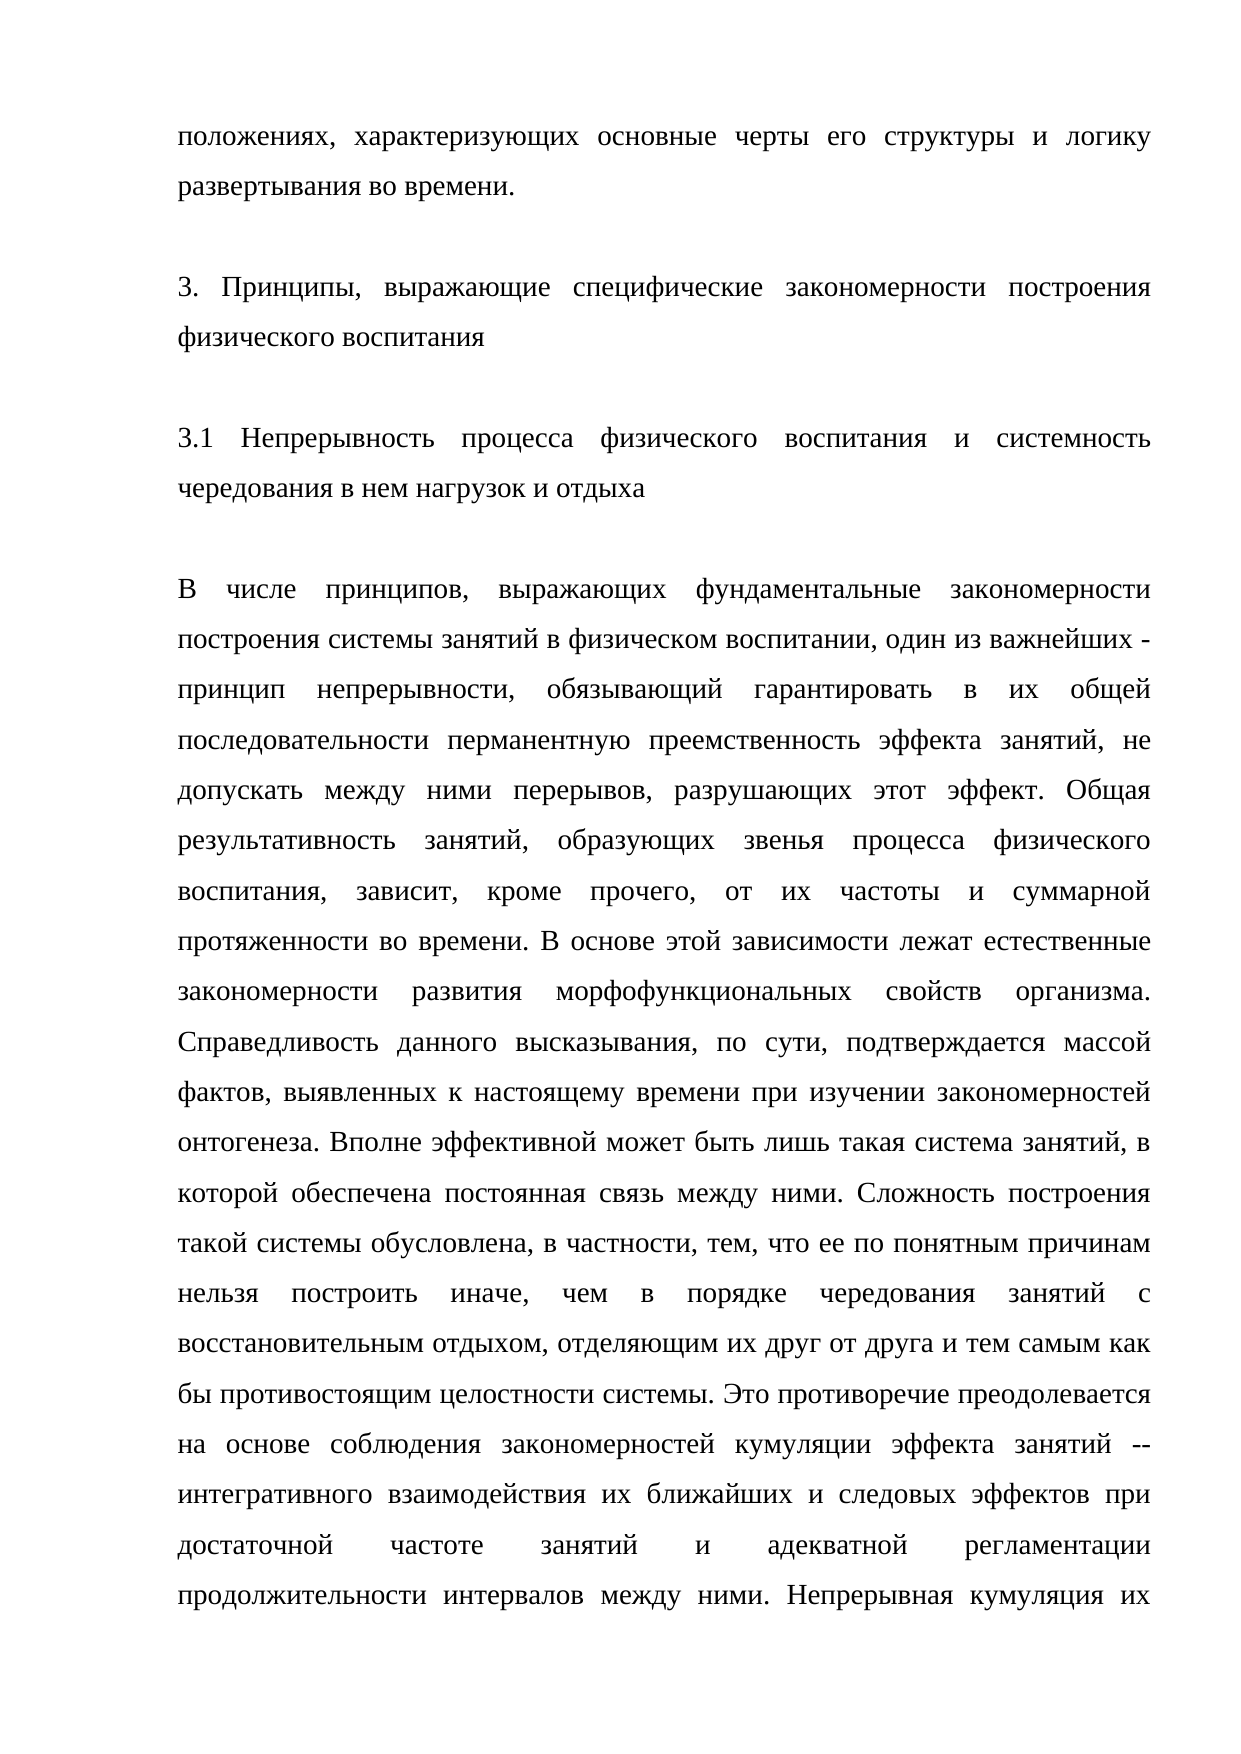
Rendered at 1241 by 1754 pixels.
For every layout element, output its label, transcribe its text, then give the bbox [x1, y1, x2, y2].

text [177, 571, 1152, 1611]
text 3.1 Непрерывность процесса физического воспитания и системность чередования в нем нагрузок и отдыха [177, 420, 1152, 504]
text 3. Принципы, выражающие специфические закономерности построения физического воспитания [177, 269, 1152, 353]
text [177, 118, 1152, 202]
